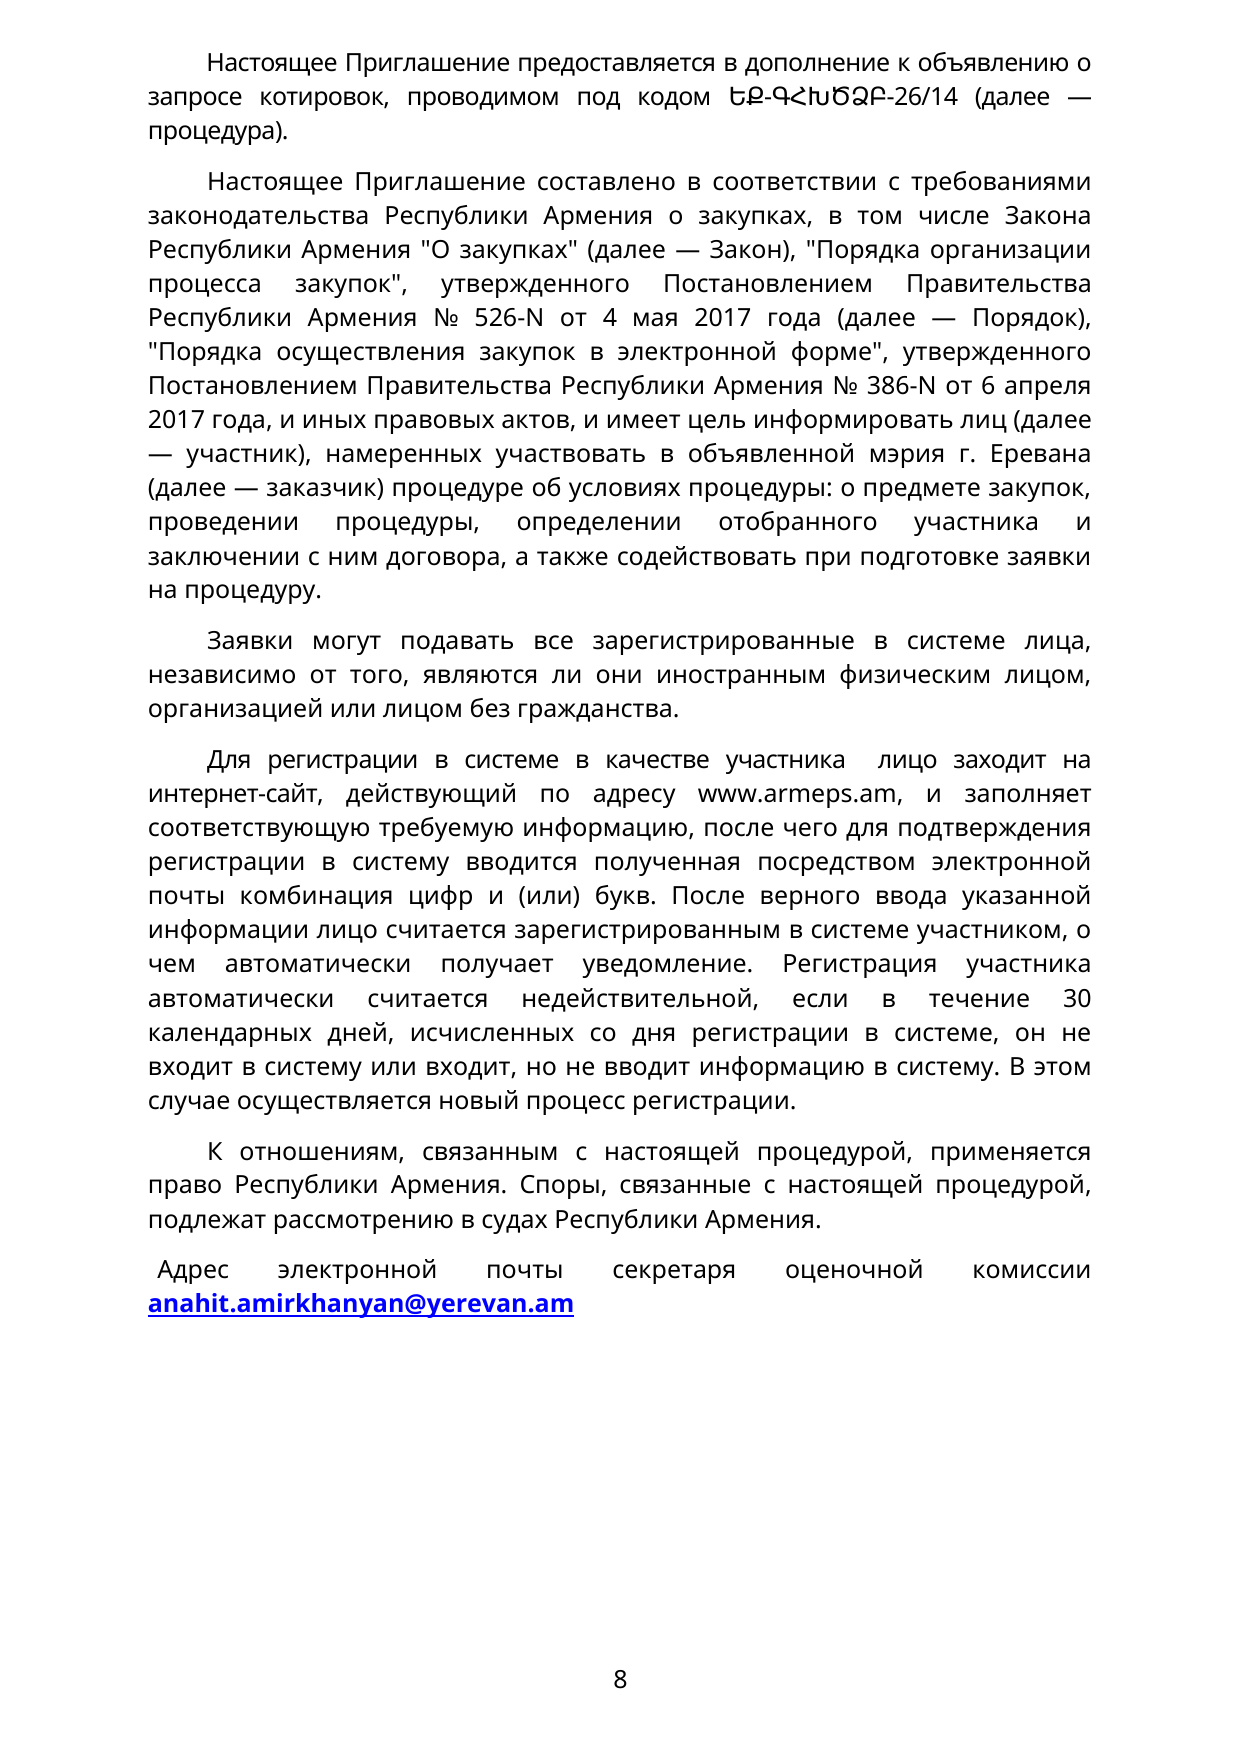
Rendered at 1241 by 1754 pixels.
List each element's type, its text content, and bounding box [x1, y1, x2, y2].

text Настоящее Приглашение предоставляется в дополнение к объявлению о запросе котировок, проводимом под кодом ԵՔ-ԳՀԽԾՁԲ-26/14 (далее — процедура). [89, 44, 1092, 147]
text Адрес электронной почты секретаря оценочной комиссии anahit.amirkhanyan@yerevan.am [148, 1252, 1092, 1320]
text К отношениям, связанным с настоящей процедурой, применяется право Республики Армения. Споры, связанные с настоящей процедурой, подлежат рассмотрению в судах Республики Армения. [148, 1133, 1092, 1235]
text Настоящее Приглашение составлено в соответствии с требованиями законодательства Республики Армения о закупках, в том числе Закона Республики Армения "О закупках" (далее — Закон), "Порядка организации процесса закупок", утвержденного Постановлением Правительства Республики Армения № 526-N от 4 мая 2017 года (далее — Порядок), "Порядка осуществления закупок в электронной форме", утвержденного Постановлением Правительства Республики Армения № 386-N от 6 апреля 2017 года, и иных правовых актов, и имеет цель информировать лиц (далее — участник), намеренных участвовать в объявленной мэрия г. Еревана (далее — заказчик) процедуре об условиях процедуры: о предмете закупок, проведении процедуры, определении отобранного участника и заключении с ним договора, а также содействовать при подготовке заявки на процедуру. [148, 163, 1092, 606]
text Для регистрации в системе в качестве участника лицо заходит на интернет-сайт, действующий по адресу www.armeps.am, и заполняет соответствующую требуемую информацию, после чего для подтверждения регистрации в систему вводится полученная посредством электронной почты комбинация цифр и (или) букв. После верного ввода указанной информации лицо считается зарегистрированным в системе участником, о чем автоматически получает уведомление. Регистрация участника автоматически считается недействительной, если в течение 30 календарных дней, исчисленных со дня регистрации в системе, он не входит в систему или входит, но не вводит информацию в систему. В этом случае осуществляется новый процесс регистрации. [148, 742, 1092, 1116]
text Заявки могут подавать все зарегистрированные в системе лица, независимо от того, являются ли они иностранным физическим лицом, организацией или лицом без гражданства. [148, 623, 1092, 725]
